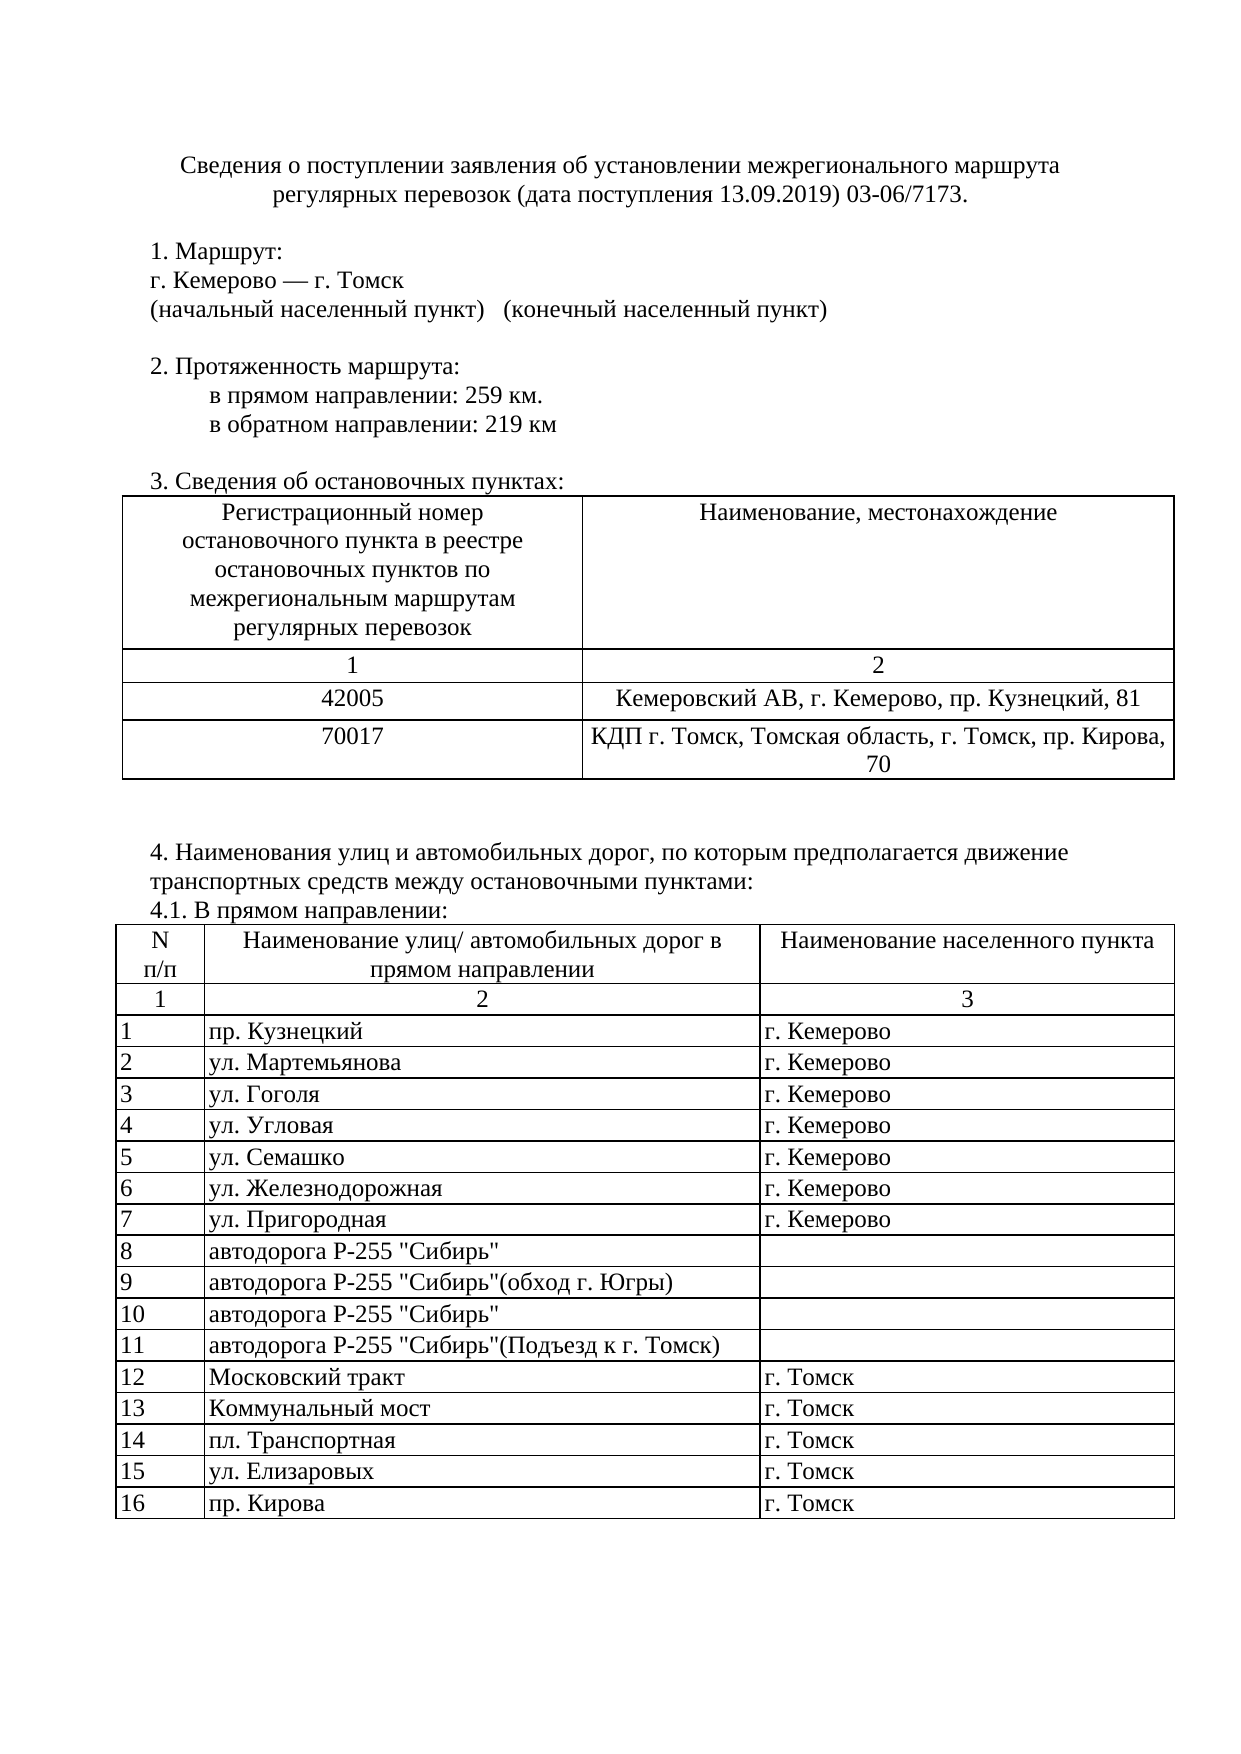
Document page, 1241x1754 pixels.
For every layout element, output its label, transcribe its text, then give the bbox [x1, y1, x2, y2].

text 1. Маршрут: [150, 236, 1090, 265]
table_cell 16 [117, 1488, 204, 1517]
table_cell 2 [117, 1047, 204, 1077]
text 3. Сведения об остановочных пунктах: [150, 466, 1090, 495]
table_cell 3 [117, 1079, 204, 1108]
table_cell ул. Елизаровых [205, 1456, 759, 1486]
table_cell г. Кемерово [761, 1110, 1174, 1140]
table_cell [761, 1236, 1174, 1266]
table_cell Коммунальный мост [205, 1393, 759, 1423]
table_cell 15 [117, 1456, 204, 1486]
text в прямом направлении: 259 км. [150, 380, 1090, 409]
text 2. Протяженность маршрута: [150, 351, 1090, 380]
table_cell г. Кемерово [761, 1047, 1174, 1077]
table_cell г. Томск [761, 1456, 1174, 1486]
table_cell г. Кемерово [761, 1205, 1174, 1234]
table_cell автодорога Р-255 "Сибирь" [205, 1299, 759, 1329]
table_cell 6 [117, 1173, 204, 1203]
table_header Наименование, местонахождение [583, 497, 1173, 648]
table_cell г. Томск [761, 1393, 1174, 1423]
table_cell автодорога Р-255 "Сибирь" [205, 1236, 759, 1266]
table_header Наименование улиц/ автомобильных дорог в прямом направлении [205, 925, 759, 983]
table_cell ул. Семашко [205, 1142, 759, 1171]
table_cell Московский тракт [205, 1362, 759, 1392]
table_cell 4 [117, 1110, 204, 1140]
table_cell 70017 [123, 721, 582, 778]
table_cell 1 [123, 650, 582, 681]
text в обратном направлении: 219 км [150, 409, 1090, 437]
table_cell г. Томск [761, 1488, 1174, 1517]
table_cell г. Кемерово [761, 1173, 1174, 1203]
table_cell 5 [117, 1142, 204, 1171]
table_cell г. Томск [761, 1362, 1174, 1392]
table_cell ул. Мартемьянова [205, 1047, 759, 1077]
table_cell пр. Кузнецкий [205, 1016, 759, 1046]
table_cell 8 [117, 1236, 204, 1266]
table_cell автодорога Р-255 "Сибирь"(Подъезд к г. Томск) [205, 1330, 759, 1360]
table_cell ул. Гоголя [205, 1079, 759, 1108]
table_cell КДП г. Томск, Томская область, г. Томск, пр. Кирова, 70 [583, 721, 1173, 778]
text 4. Наименования улиц и автомобильных дорог, по которым предполагается движение транспортных средств между остановочными пунктами: [150, 837, 1090, 895]
table_cell 3 [761, 984, 1174, 1014]
table_header N п/п [117, 925, 204, 983]
table_header Наименование населенного пункта [761, 925, 1174, 983]
table_cell ул. Железнодорожная [205, 1173, 759, 1203]
table_cell г. Кемерово [761, 1142, 1174, 1171]
table_header Регистрационный номер остановочного пункта в реестре остановочных пунктов по межрегиональным маршрутам регулярных перевозок [123, 497, 582, 648]
text (начальный населенный пункт) (конечный населенный пункт) [150, 294, 1090, 322]
table_cell г. Томск [761, 1425, 1174, 1454]
table_cell 14 [117, 1425, 204, 1454]
table_cell ул. Пригородная [205, 1205, 759, 1234]
table_cell г. Кемерово [761, 1079, 1174, 1108]
table_cell пр. Кирова [205, 1488, 759, 1517]
table_cell 13 [117, 1393, 204, 1423]
table_cell 1 [117, 1016, 204, 1046]
table_cell 12 [117, 1362, 204, 1392]
table_cell [761, 1330, 1174, 1360]
table_cell 9 [117, 1267, 204, 1297]
table_cell 1 [117, 984, 204, 1014]
table_cell 7 [117, 1205, 204, 1234]
table_cell ул. Угловая [205, 1110, 759, 1140]
text Сведения о поступлении заявления об установлении межрегионального маршрута регулярных перевозок (дата поступления 13.09.2019) 03-06/7173. [150, 150, 1090, 207]
table_cell 10 [117, 1299, 204, 1329]
table_cell г. Кемерово [761, 1016, 1174, 1046]
table_cell [761, 1299, 1174, 1329]
table_cell 2 [205, 984, 759, 1014]
table_cell 42005 [123, 683, 582, 719]
text 4.1. В прямом направлении: [150, 895, 1090, 924]
table_cell [761, 1267, 1174, 1297]
table_cell автодорога Р-255 "Сибирь"(обход г. Югры) [205, 1267, 759, 1297]
table_cell 2 [583, 650, 1173, 681]
table_cell Кемеровский АВ, г. Кемерово, пр. Кузнецкий, 81 [583, 683, 1173, 719]
text г. Кемерово — г. Томск [150, 265, 1090, 294]
table_cell 11 [117, 1330, 204, 1360]
table_cell пл. Транспортная [205, 1425, 759, 1454]
